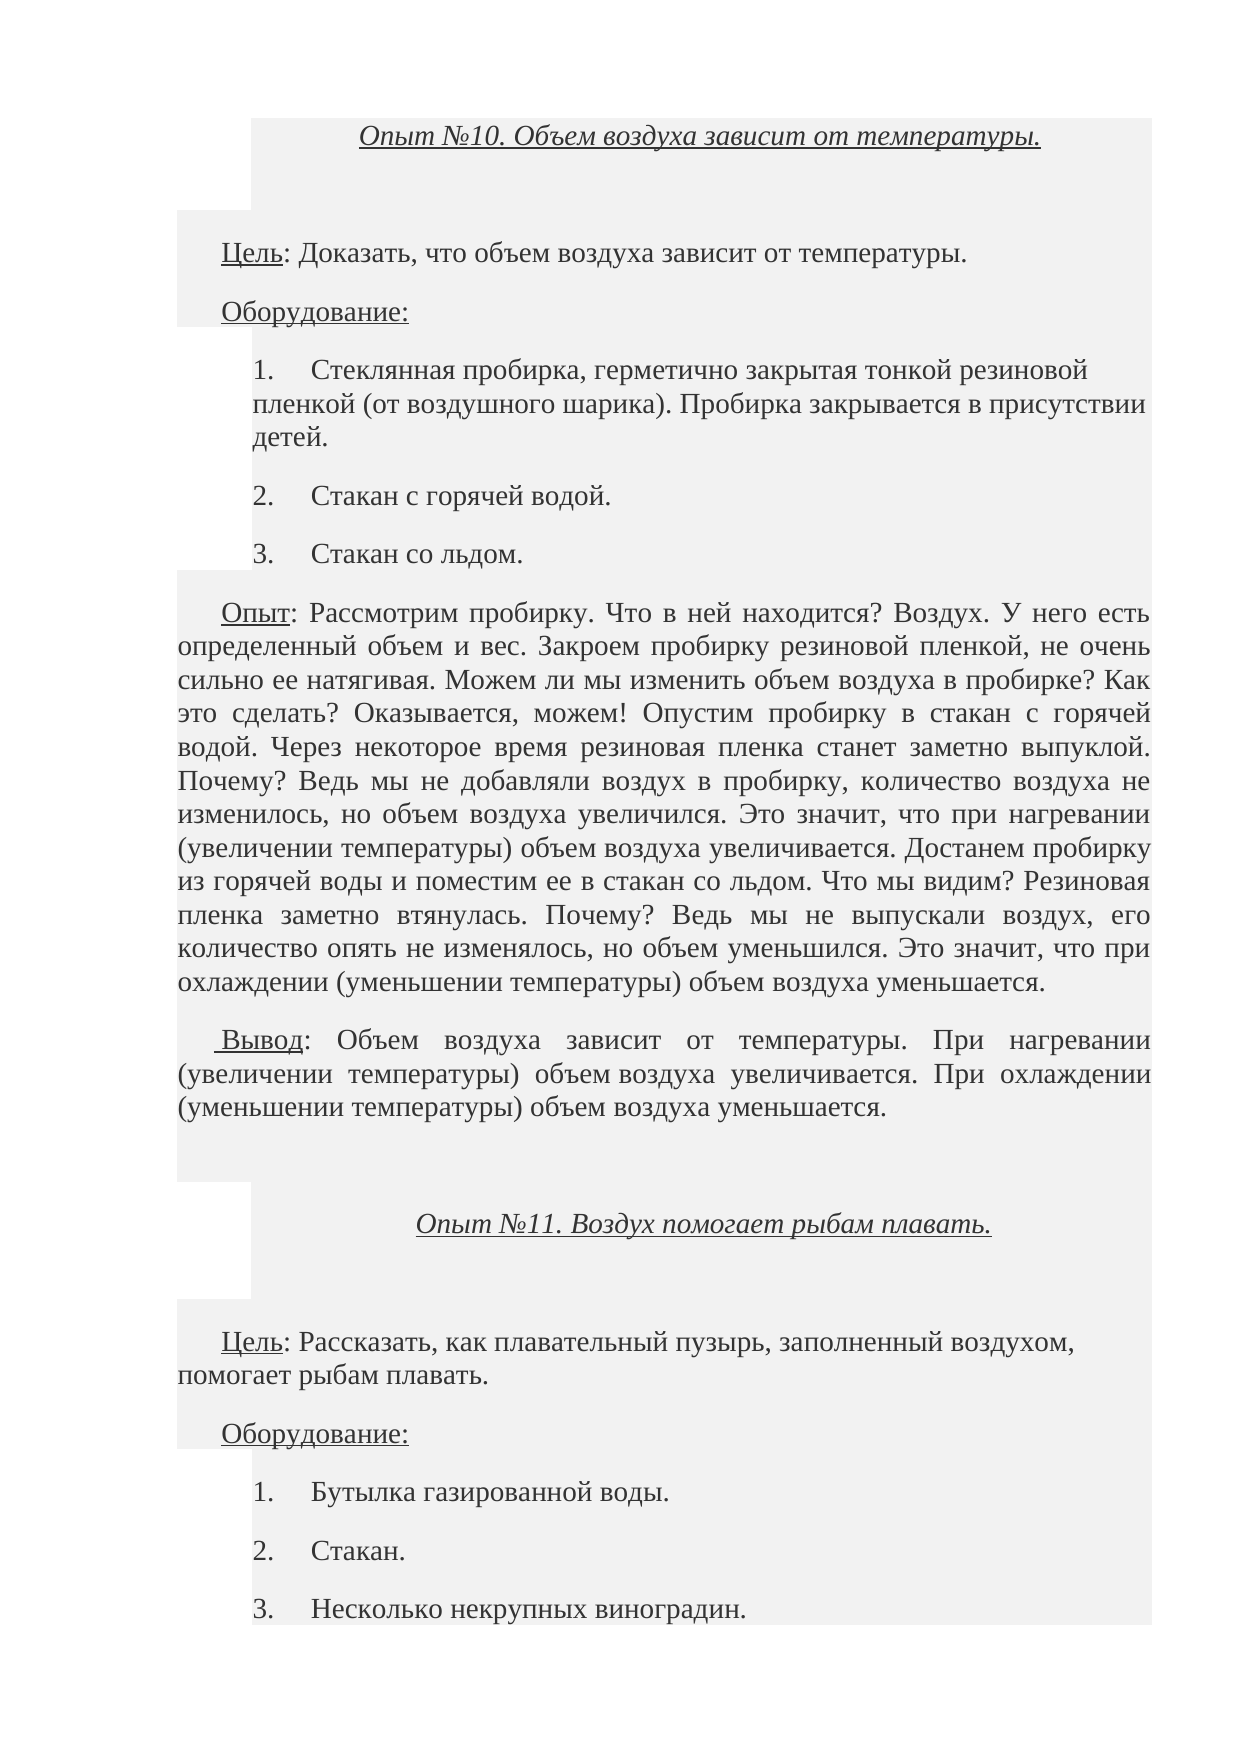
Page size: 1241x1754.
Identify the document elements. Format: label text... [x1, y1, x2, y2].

text 1. Бутылка газированной воды. [252, 1474, 1152, 1508]
text Цель: Доказать, что объем воздуха зависит от температуры. [177, 235, 1152, 269]
text Опыт: Рассмотрим пробирку. Что в ней находится? Воздух. У него есть определенный объем и вес. Закроем пробирку резиновой пленкой, не очень сильно ее натягивая. Можем ли мы изменить объем воздуха в пробирке? Как это сделать? Оказывается, можем! Опустим пробирку в стакан с горячей водой. Через некоторое время резиновая пленка станет заметно выпуклой. Почему? Ведь мы не добавляли воздух в пробирку, количество воздуха не изменилось, но объем воздуха увеличился. Это значит, что при нагревании (увеличении температуры) объем воздуха увеличивается. Достанем пробирку из горячей воды и поместим ее в стакан со льдом. Что мы видим? Резиновая пленка заметно втянулась. Почему? Ведь мы не выпускали воздух, его количество опять не изменялось, но объем уменьшился. Это значит, что при охлаждении (уменьшении температуры) объем воздуха уменьшается. [177, 595, 1152, 997]
text Оборудование: [177, 1416, 1152, 1449]
text Вывод: Объем воздуха зависит от температуры. При нагревании (увеличении температуры) объем воздуха увеличивается. При охлаждении (уменьшении температуры) объем воздуха уменьшается. [177, 1022, 1152, 1123]
text Оборудование: [177, 294, 1152, 327]
text 1. Стеклянная пробирка, герметично закрытая тонкой резиновой пленкой (от воздушного шарика). Пробирка закрывается в присутствии детей. [252, 352, 1152, 453]
text 3. Стакан со льдом. [252, 536, 1152, 570]
text 3. Несколько некрупных виноградин. [252, 1591, 1152, 1625]
text Опыт №11. Воздух помогает рыбам плавать. [251, 1207, 1152, 1240]
text 2. Стакан. [252, 1533, 1152, 1566]
text Опыт №10. Объем воздуха зависит от температуры. [251, 118, 1152, 152]
text 2. Стакан с горячей водой. [252, 478, 1152, 511]
text Цель: Рассказать, как плавательный пузырь, заполненный воздухом, помогает рыбам плавать. [177, 1324, 1152, 1391]
